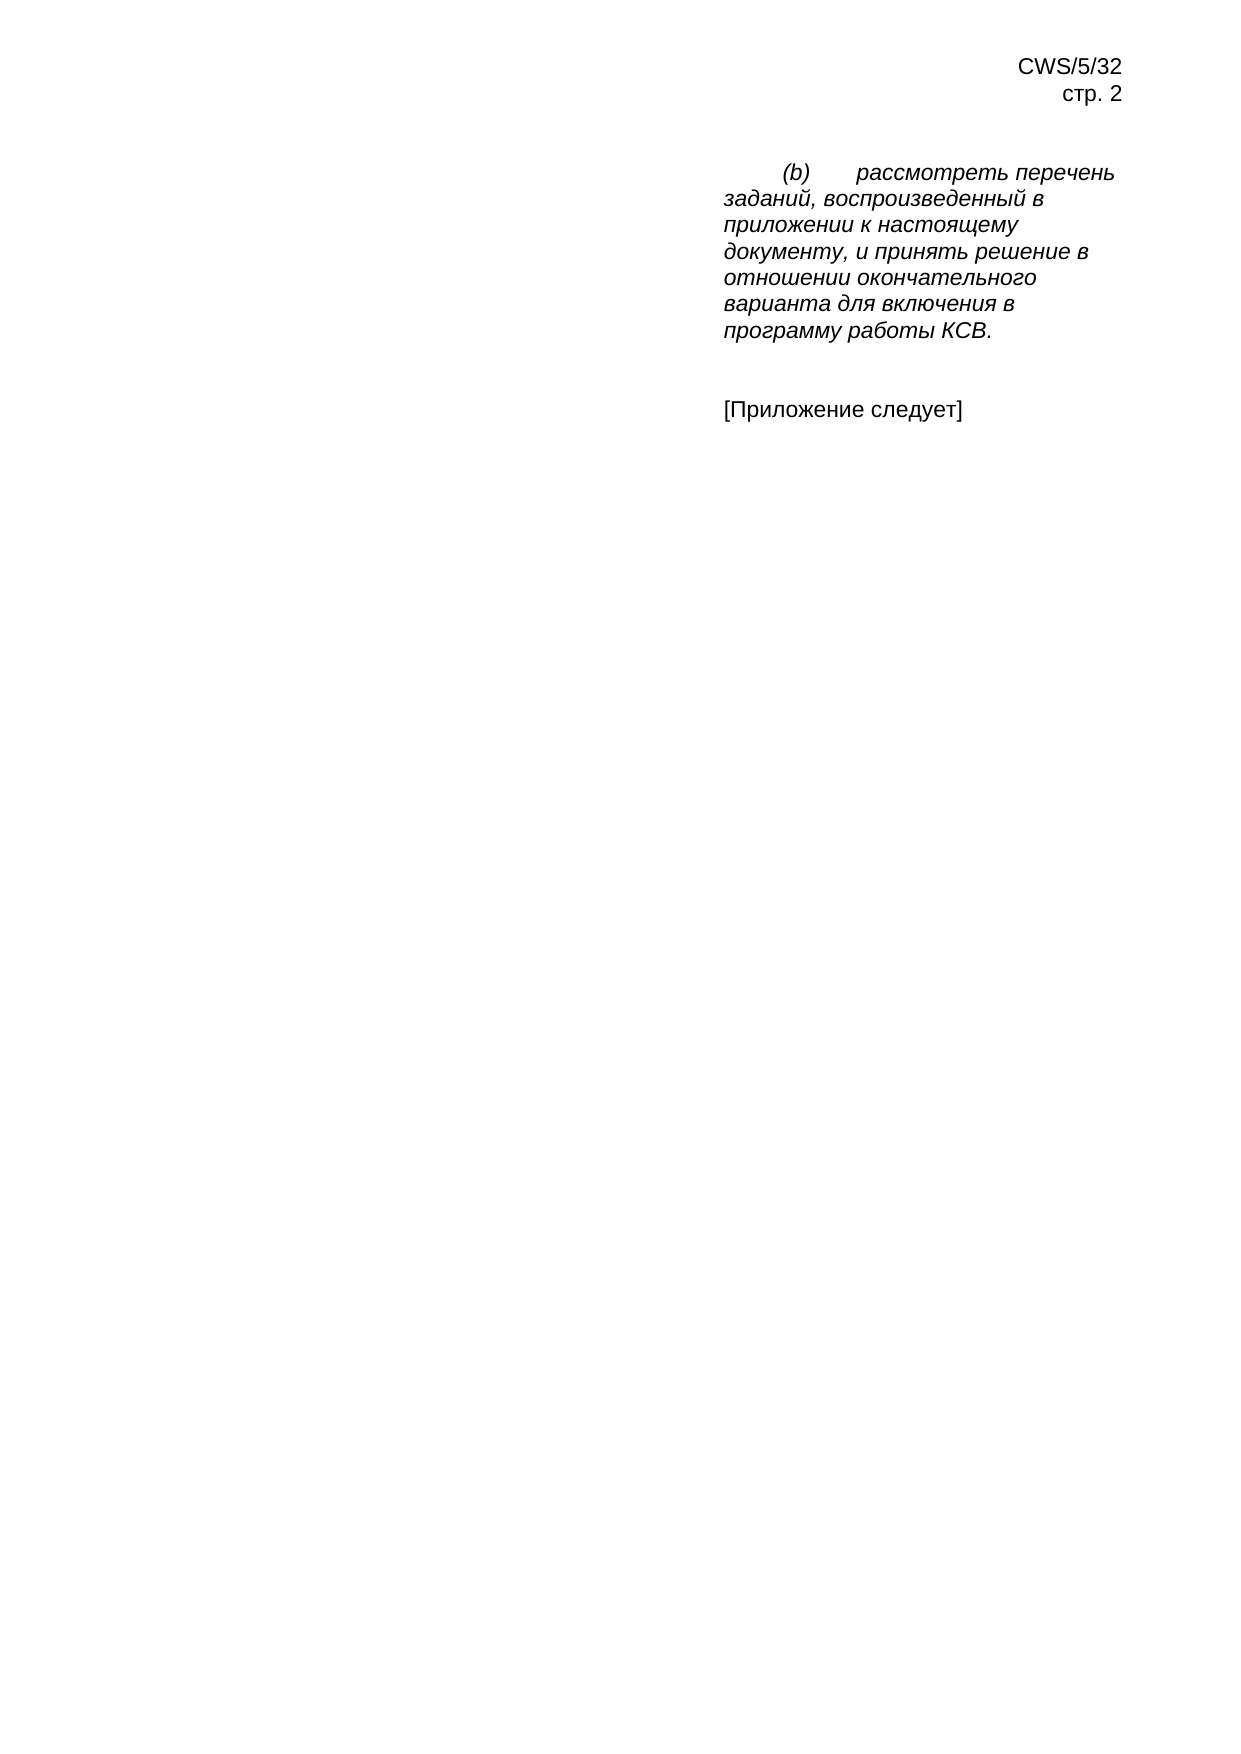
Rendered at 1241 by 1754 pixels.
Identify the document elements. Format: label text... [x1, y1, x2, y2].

list рассмотреть перечень заданий, воспроизведенный в приложении к настоящему документу, и принять решение в отношении окончательного варианта для включения в программу работы КСВ. [724, 158, 1122, 343]
text [Приложение следует] [724, 396, 1122, 422]
